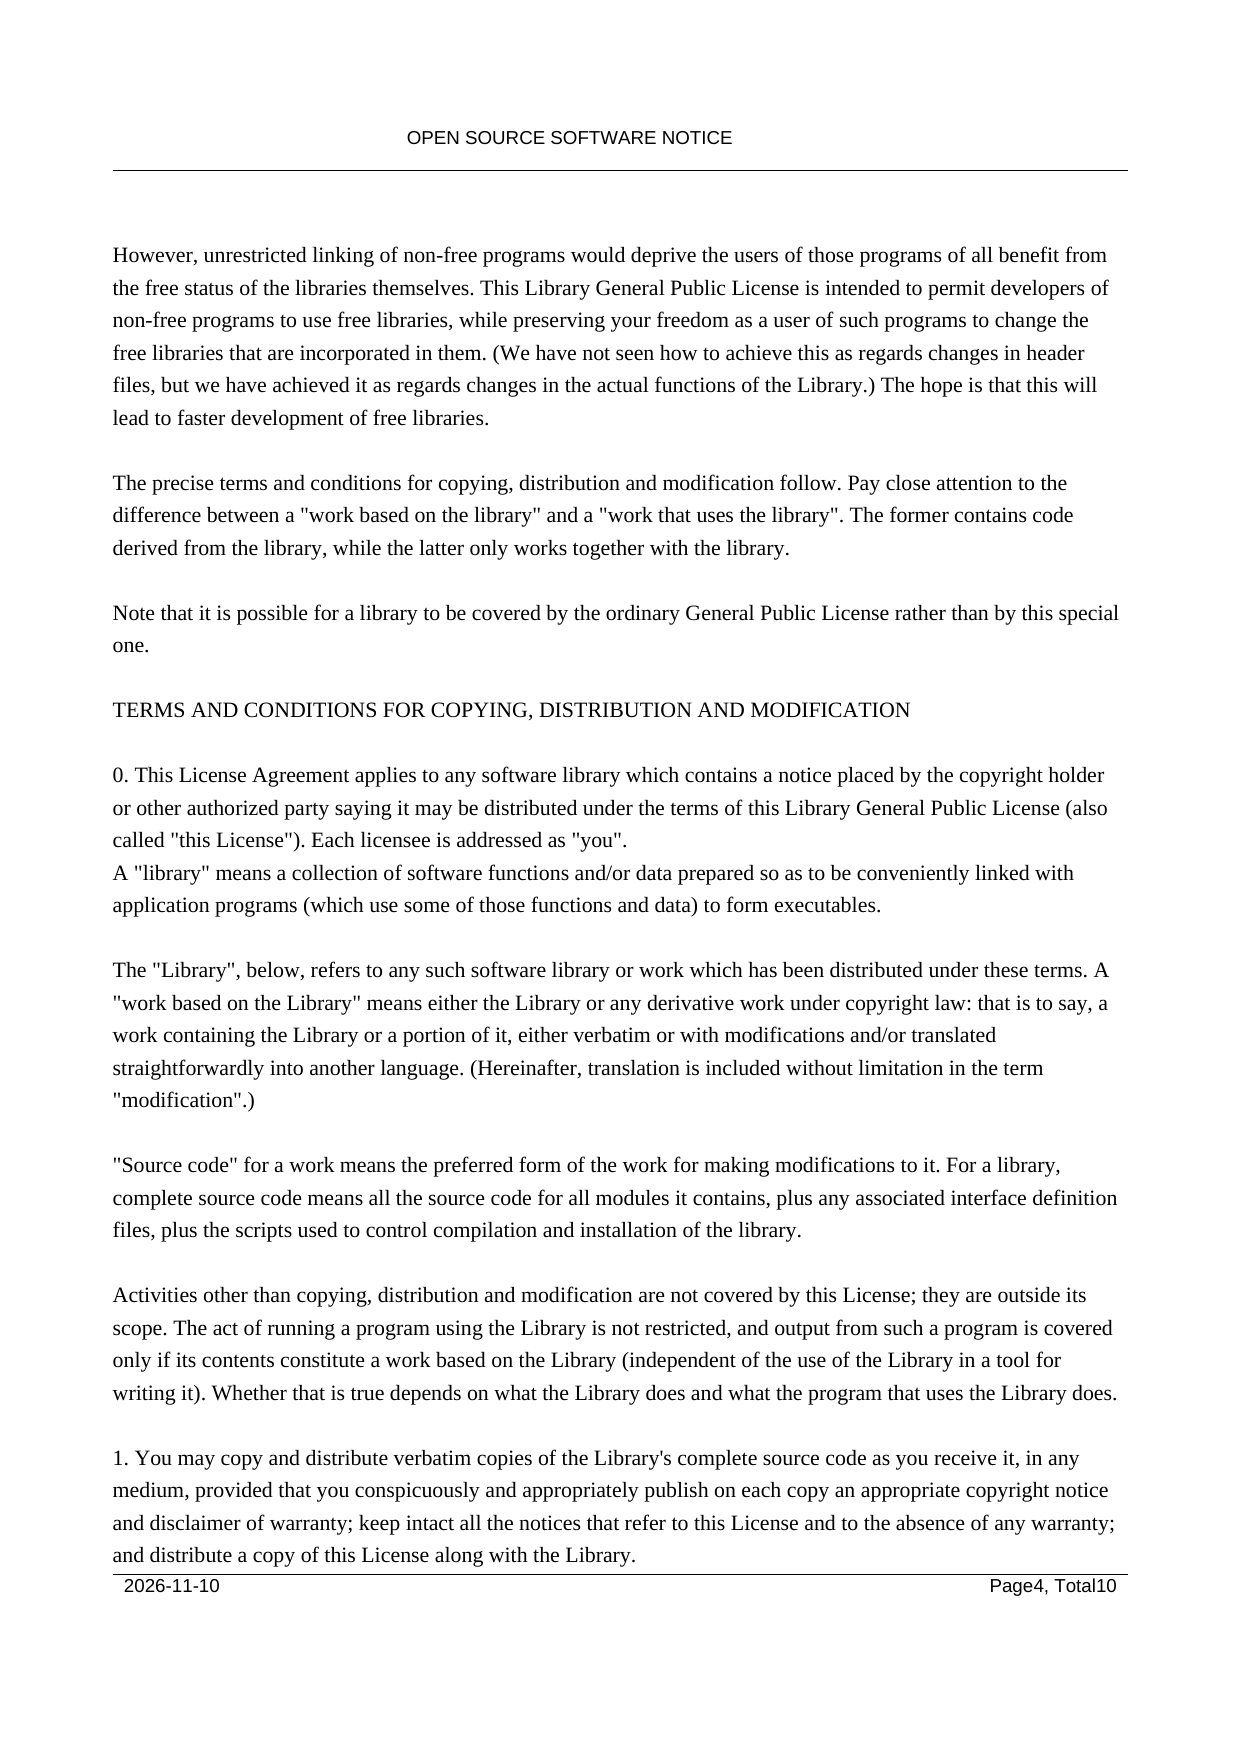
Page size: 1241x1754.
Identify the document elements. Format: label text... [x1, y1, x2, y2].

text A "library" means a collection of software functions and/or data prepared so as to be conveniently linked with application programs (which use some of those functions and data) to form executables. [112, 856, 1128, 921]
text "Source code" for a work means the preferred form of the work for making modifications to it. For a library, complete source code means all the source code for all modules it contains, plus any associated interface definition files, plus the scripts used to control compilation and installation of the library. [112, 1149, 1128, 1246]
text Activities other than copying, distribution and modification are not covered by this License; they are outside its scope. The act of running a program using the Library is not restricted, and output from such a program is covered only if its contents constitute a work based on the Library (independent of the use of the Library in a tool for writing it). Whether that is true depends on what the Library does and what the program that uses the Library does. [112, 1279, 1128, 1409]
text The "Library", below, refers to any such software library or work which has been distributed under these terms. A "work based on the Library" means either the Library or any derivative work under copyright law: that is to say, a work containing the Library or a portion of it, either verbatim or with modifications and/or translated straightforwardly into another language. (Hereinafter, translation is included without limitation in the term "modification".) [112, 954, 1128, 1116]
text TERMS AND CONDITIONS FOR COPYING, DISTRIBUTION AND MODIFICATION [112, 694, 1128, 726]
text Note that it is possible for a library to be covered by the ordinary General Public License rather than by this special one. [112, 596, 1128, 661]
text 1. You may copy and distribute verbatim copies of the Library's complete source code as you receive it, in any medium, provided that you conspicuously and appropriately publish on each copy an appropriate copyright notice and disclaimer of warranty; keep intact all the notices that refer to this License and to the absence of any warranty; and distribute a copy of this License along with the Library. [112, 1441, 1128, 1571]
text 0. This License Agreement applies to any software library which contains a notice placed by the copyright holder or other authorized party saying it may be distributed under the terms of this Library General Public License (also called "this License"). Each licensee is addressed as "you". [112, 759, 1128, 856]
text The precise terms and conditions for copying, distribution and modification follow. Pay close attention to the difference between a "work based on the library" and a "work that uses the library". The former contains code derived from the library, while the latter only works together with the library. [112, 466, 1128, 564]
text However, unrestricted linking of non-free programs would deprive the users of those programs of all benefit from the free status of the libraries themselves. This Library General Public License is intended to permit developers of non-free programs to use free libraries, while preserving your freedom as a user of such programs to change the free libraries that are incorporated in them. (We have not seen how to achieve this as regards changes in header files, but we have achieved it as regards changes in the actual functions of the Library.) The hope is that this will lead to faster development of free libraries. [112, 239, 1128, 434]
